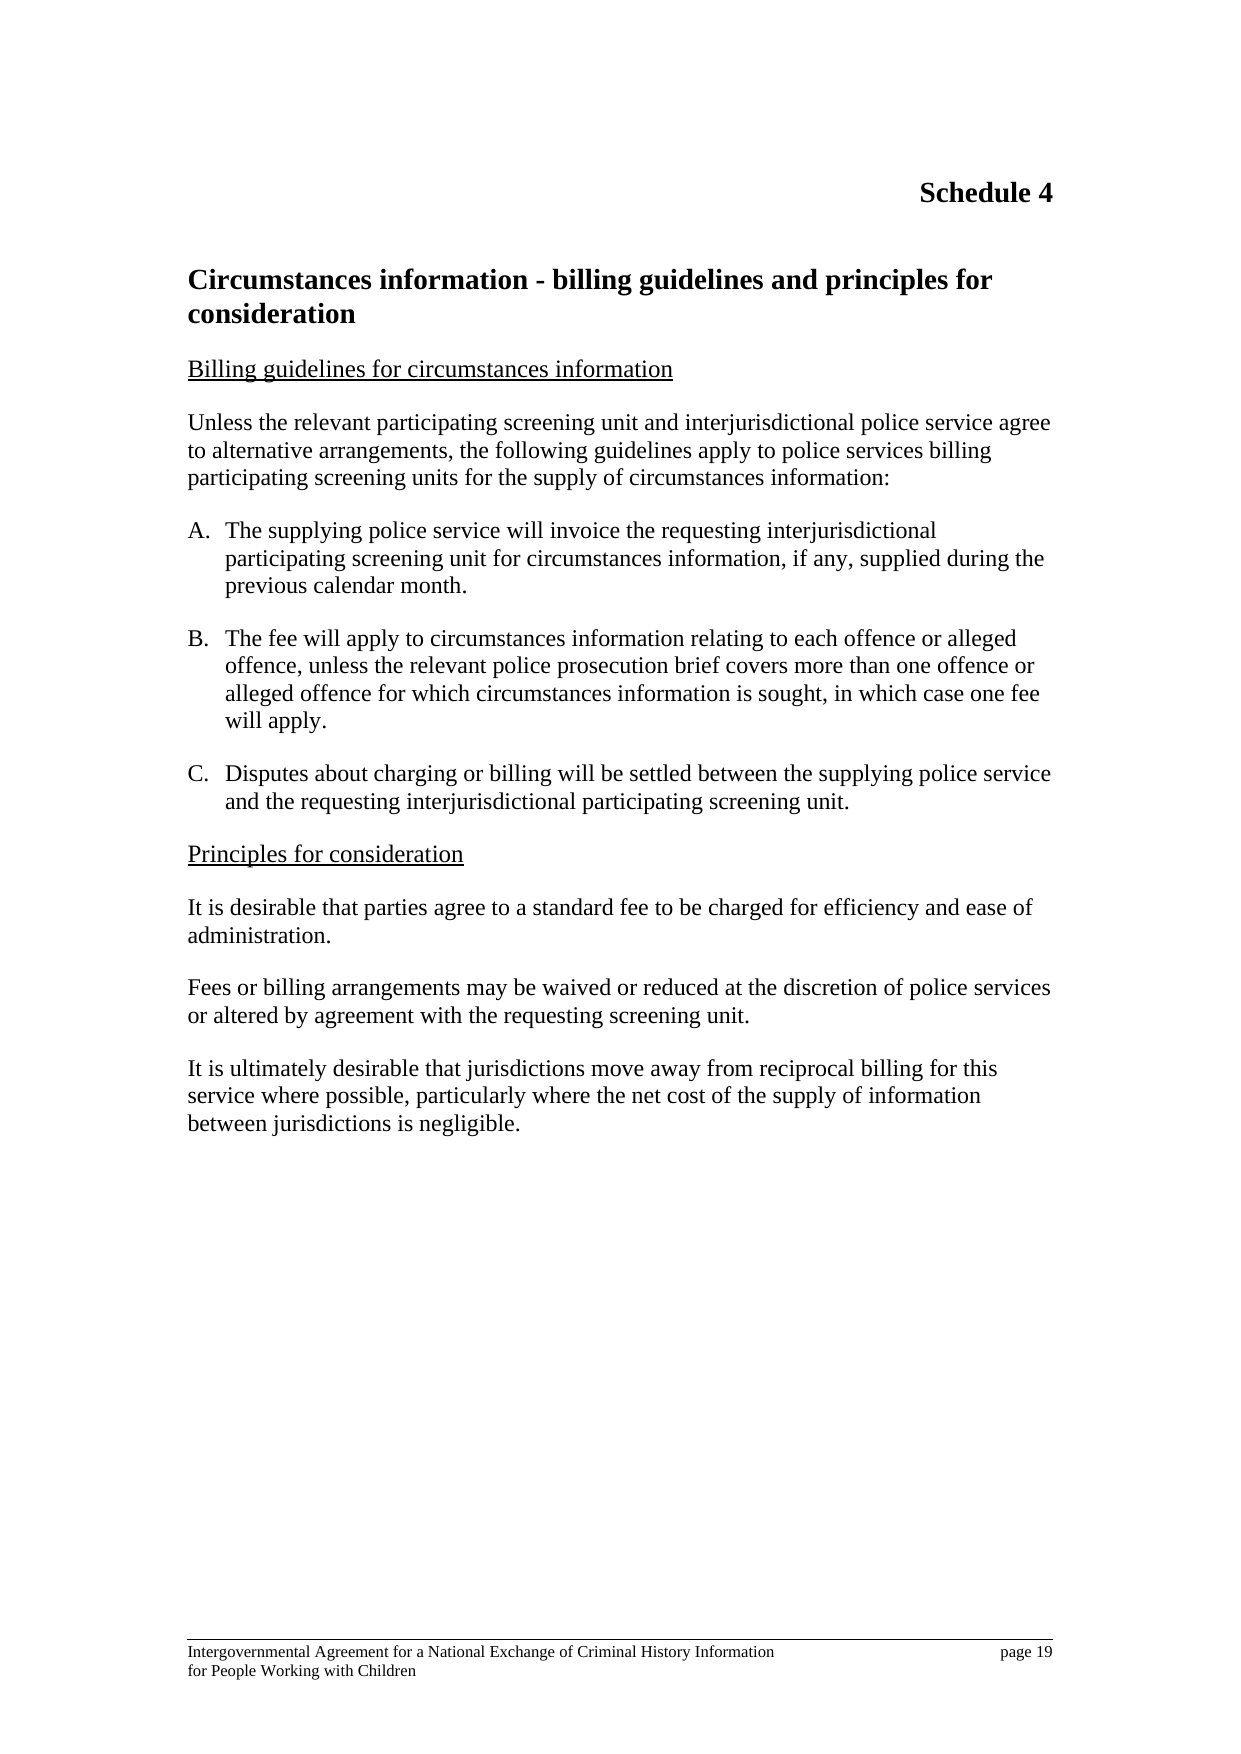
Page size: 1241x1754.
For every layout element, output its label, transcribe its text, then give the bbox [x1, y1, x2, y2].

list The supplying police service will invoice the requesting interjurisdictional participating screening unit for circumstances information, if any, supplied during the previous calendar month. [187, 516, 1053, 599]
list Fees or billing arrangements may be waived or reduced at the discretion of police services or altered by agreement with the requesting screening unit. [187, 973, 1053, 1028]
text Unless the relevant participating screening unit and interjurisdictional police service agree to alternative arrangements, the following guidelines apply to police services billing participating screening units for the supply of circumstances information: [187, 408, 1053, 491]
text Billing guidelines for circumstances information [187, 354, 1053, 383]
text It is desirable that parties agree to a standard fee to be charged for efficiency and ease of administration. [187, 893, 1053, 948]
text Circumstances information - billing guidelines and principles for consideration [187, 262, 1053, 329]
list Disputes about charging or billing will be settled between the supplying police service and the requesting interjurisdictional participating screening unit. [187, 759, 1053, 814]
text It is ultimately desirable that jurisdictions move away from reciprocal billing for this service where possible, particularly where the net cost of the supply of information between jurisdictions is negligible. [187, 1053, 1053, 1136]
text Principles for consideration [187, 839, 1053, 868]
list The fee will apply to circumstances information relating to each offence or alleged offence, unless the relevant police prosecution brief covers more than one offence or alleged offence for which circumstances information is sought, in which case one fee will apply. [187, 624, 1053, 734]
list Schedule 4 [187, 175, 1053, 237]
